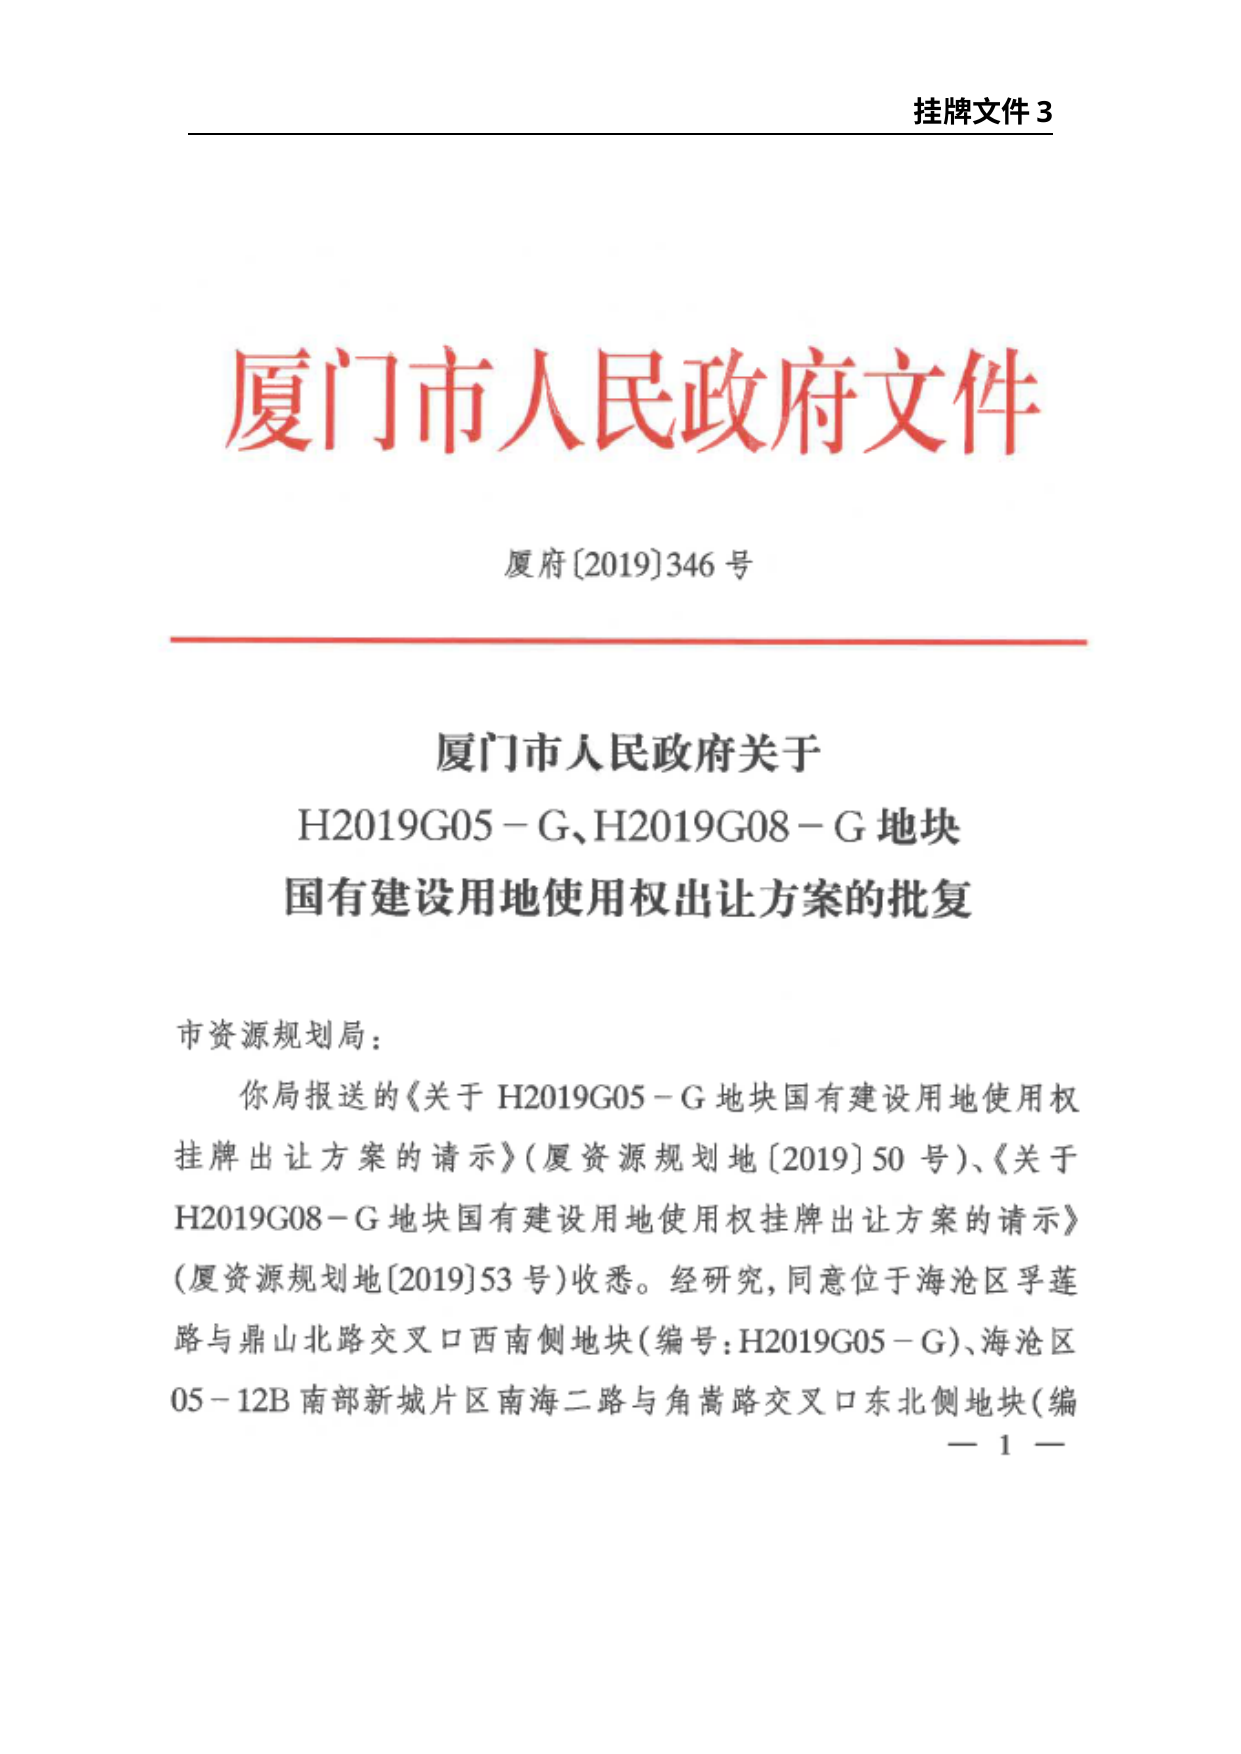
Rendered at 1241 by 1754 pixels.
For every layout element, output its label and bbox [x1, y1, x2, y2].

picture [121, 242, 1131, 1479]
